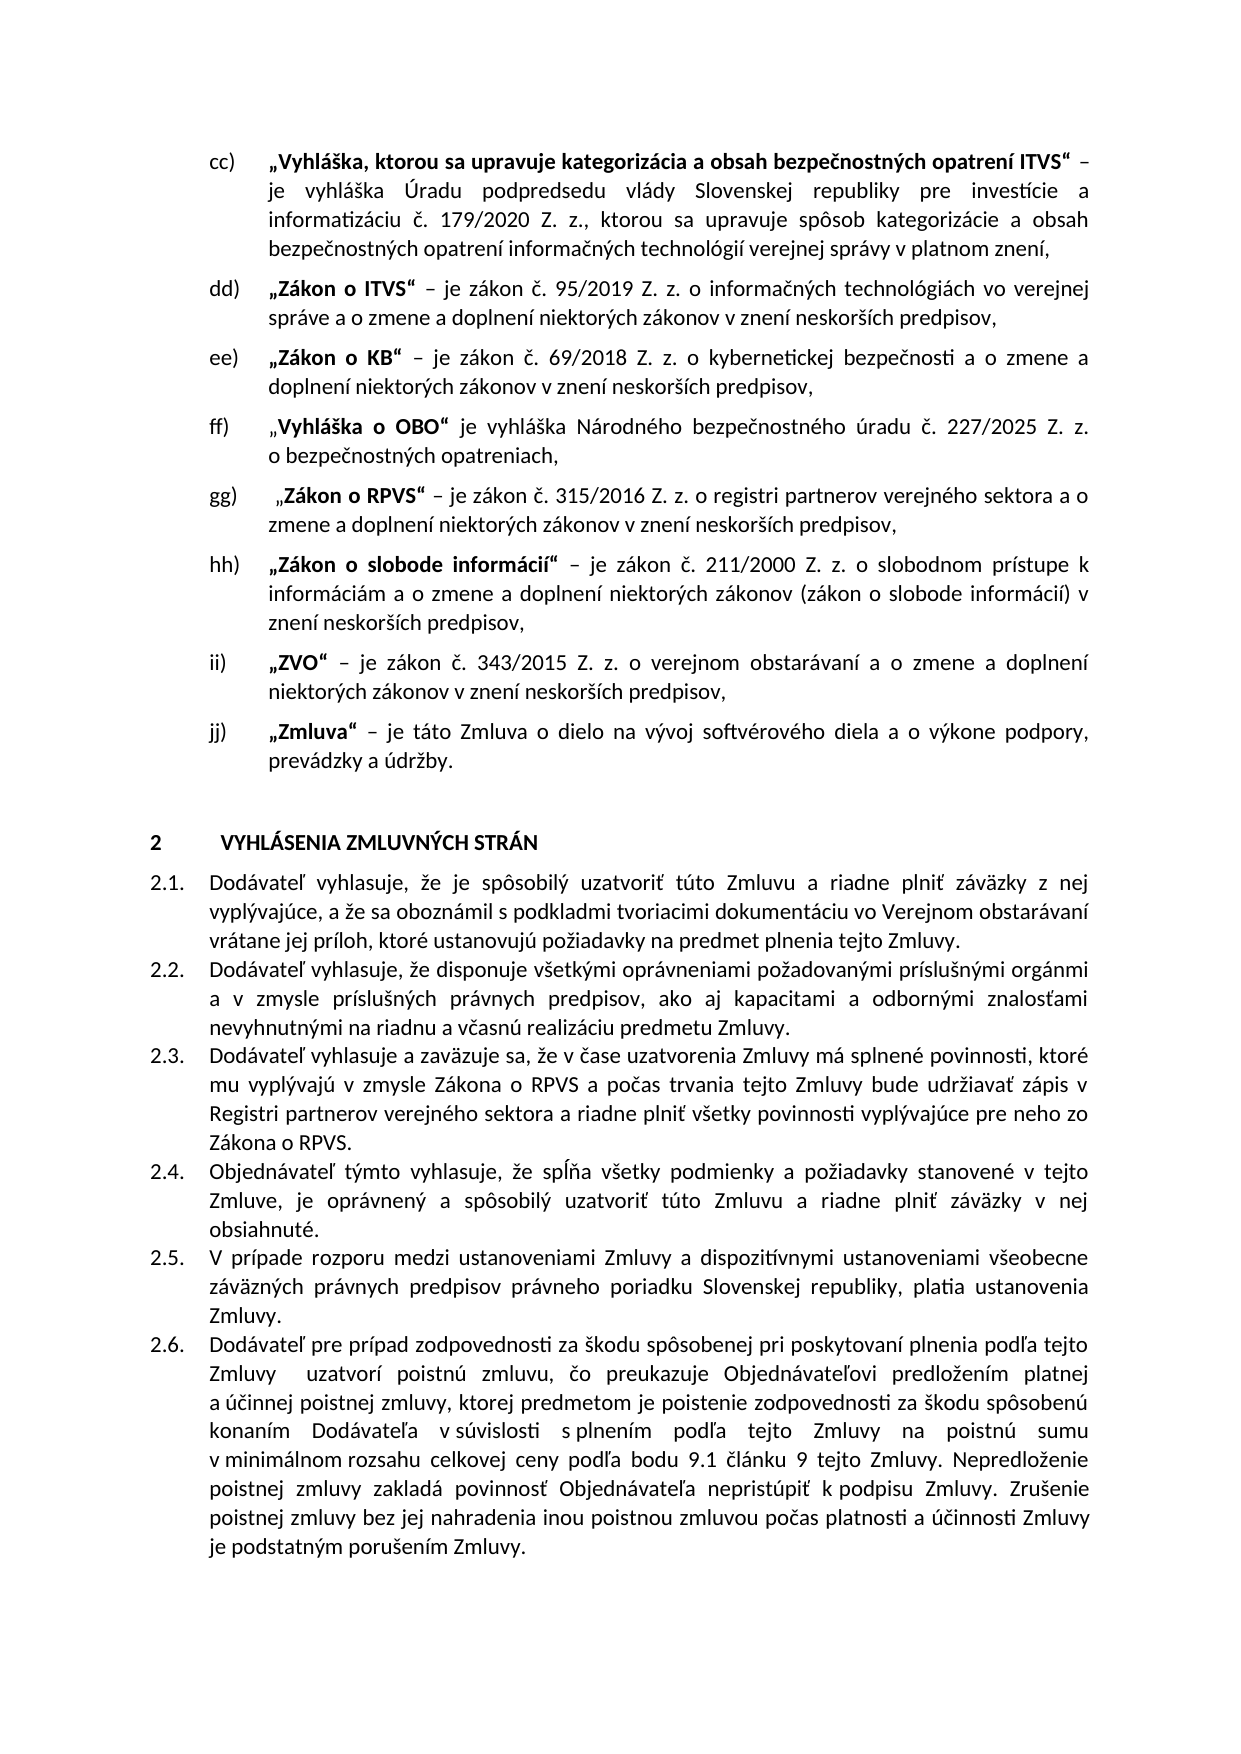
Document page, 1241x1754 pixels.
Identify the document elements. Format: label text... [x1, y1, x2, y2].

list „Zmluva“ – je táto Zmluva o dielo na vývoj softvérového diela a o výkone podpory, prevádzky a údržby. [209, 717, 1090, 774]
subtitle 2 VYHLÁSENIA ZMLUVNÝCH STRÁN [150, 828, 1090, 856]
list „Zákon o slobode informácií“ – je zákon č. 211/2000 Z. z. o slobodnom prístupe k informáciám a o zmene a doplnení niektorých zákonov (zákon o slobode informácií) v znení neskorších predpisov, [209, 550, 1090, 636]
list Dodávateľ vyhlasuje, že je spôsobilý uzatvoriť túto Zmluvu a riadne plniť záväzky z nej vyplývajúce, a že sa oboznámil s podkladmi tvoriacimi dokumentáciu vo Verejnom obstarávaní vrátane jej príloh, ktoré ustanovujú požiadavky na predmet plnenia tejto Zmluvy. [150, 868, 1089, 954]
list „Zákon o KB“ – je zákon č. 69/2018 Z. z. o kybernetickej bezpečnosti a o zmene a doplnení niektorých zákonov v znení neskorších predpisov, [209, 343, 1090, 400]
list V prípade rozporu medzi ustanoveniami Zmluvy a dispozitívnymi ustanoveniami všeobecne záväzných právnych predpisov právneho poriadku Slovenskej republiky, platia ustanovenia Zmluvy. [150, 1243, 1090, 1329]
list „Zákon o ITVS“ – je zákon č. 95/2019 Z. z. o informačných technológiách vo verejnej správe a o zmene a doplnení niektorých zákonov v znení neskorších predpisov, [209, 274, 1090, 331]
list „Vyhláška, ktorou sa upravuje kategorizácia a obsah bezpečnostných opatrení ITVS“ – je vyhláška Úradu podpredsedu vlády Slovenskej republiky pre investície a informatizáciu č. 179/2020 Z. z., ktorou sa upravuje spôsob kategorizácie a obsah bezpečnostných opatrení informačných technológií verejnej správy v platnom znení, [209, 147, 1090, 262]
list „ZVO“ – je zákon č. 343/2015 Z. z. o verejnom obstarávaní a o zmene a doplnení niektorých zákonov v znení neskorších predpisov, [209, 648, 1090, 705]
list Objednávateľ týmto vyhlasuje, že spĺňa všetky podmienky a požiadavky stanovené v tejto Zmluve, je oprávnený a spôsobilý uzatvoriť túto Zmluvu a riadne plniť záväzky v nej obsiahnuté. [150, 1157, 1090, 1243]
list „Zákon o RPVS“ – je zákon č. 315/2016 Z. z. o registri partnerov verejného sektora a o zmene a doplnení niektorých zákonov v znení neskorších predpisov, [209, 481, 1090, 538]
list „Vyhláška o OBO“ je vyhláška Národného bezpečnostného úradu č. 227/2025 Z. z. o bezpečnostných opatreniach, [209, 412, 1090, 469]
list Dodávateľ vyhlasuje a zaväzuje sa, že v čase uzatvorenia Zmluvy má splnené povinnosti, ktoré mu vyplývajú v zmysle Zákona o RPVS a počas trvania tejto Zmluvy bude udržiavať zápis v Registri partnerov verejného sektora a riadne plniť všetky povinnosti vyplývajúce pre neho zo Zákona o RPVS. [150, 1042, 1090, 1156]
list Dodávateľ pre prípad zodpovednosti za škodu spôsobenej pri poskytovaní plnenia podľa tejto Zmluvy uzatvorí poistnú zmluvu, čo preukazuje Objednávateľovi predložením platnej a účinnej poistnej zmluvy, ktorej predmetom je poistenie zodpovednosti za škodu spôsobenú konaním Dodávateľa v súvislosti s plnením podľa tejto Zmluvy na poistnú sumu v minimálnom rozsahu celkovej ceny podľa bodu 9.1 článku 9 tejto Zmluvy. Nepredloženie poistnej zmluvy zakladá povinnosť Objednávateľa nepristúpiť k podpisu Zmluvy. Zrušenie poistnej zmluvy bez jej nahradenia inou poistnou zmluvou počas platnosti a účinnosti Zmluvy je podstatným porušením Zmluvy. [150, 1330, 1090, 1560]
list Dodávateľ vyhlasuje, že disponuje všetkými oprávneniami požadovanými príslušnými orgánmi a v zmysle príslušných právnych predpisov, ako aj kapacitami a odbornými znalosťami nevyhnutnými na riadnu a včasnú realizáciu predmetu Zmluvy. [150, 955, 1090, 1041]
